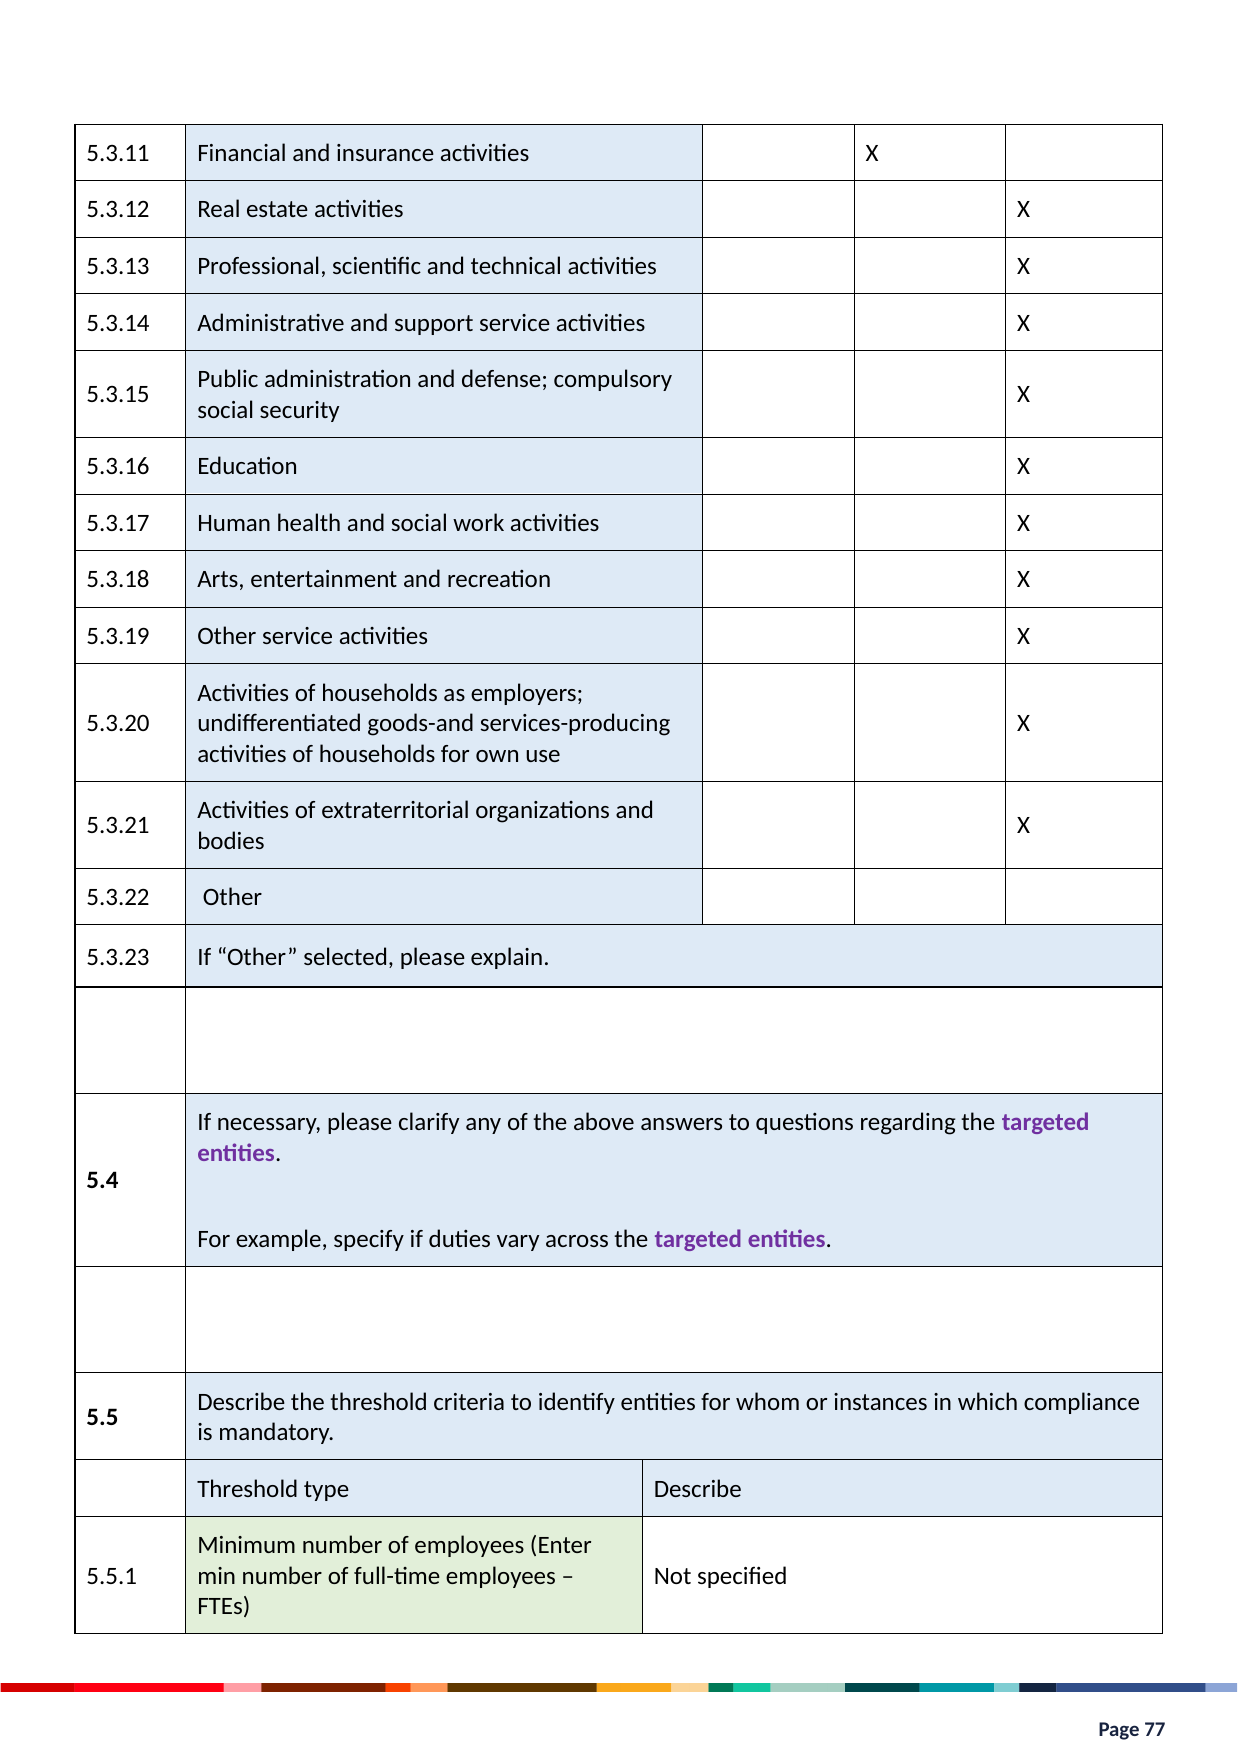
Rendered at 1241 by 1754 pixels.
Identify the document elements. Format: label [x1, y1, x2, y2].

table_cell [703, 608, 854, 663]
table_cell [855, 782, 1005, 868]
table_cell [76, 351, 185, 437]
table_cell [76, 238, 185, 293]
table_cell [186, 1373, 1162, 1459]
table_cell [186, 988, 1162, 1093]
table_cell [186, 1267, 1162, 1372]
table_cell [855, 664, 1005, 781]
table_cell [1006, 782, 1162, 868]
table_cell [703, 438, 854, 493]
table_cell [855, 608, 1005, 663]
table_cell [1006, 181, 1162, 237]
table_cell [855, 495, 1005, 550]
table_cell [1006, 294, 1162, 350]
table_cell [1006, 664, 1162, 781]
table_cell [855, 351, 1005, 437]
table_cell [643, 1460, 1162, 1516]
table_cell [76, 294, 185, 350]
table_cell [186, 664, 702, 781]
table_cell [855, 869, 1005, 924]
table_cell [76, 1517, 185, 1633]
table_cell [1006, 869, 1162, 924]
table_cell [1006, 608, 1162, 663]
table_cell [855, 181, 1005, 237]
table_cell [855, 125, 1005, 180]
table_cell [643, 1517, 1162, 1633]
picture [0, 1683, 1236, 1692]
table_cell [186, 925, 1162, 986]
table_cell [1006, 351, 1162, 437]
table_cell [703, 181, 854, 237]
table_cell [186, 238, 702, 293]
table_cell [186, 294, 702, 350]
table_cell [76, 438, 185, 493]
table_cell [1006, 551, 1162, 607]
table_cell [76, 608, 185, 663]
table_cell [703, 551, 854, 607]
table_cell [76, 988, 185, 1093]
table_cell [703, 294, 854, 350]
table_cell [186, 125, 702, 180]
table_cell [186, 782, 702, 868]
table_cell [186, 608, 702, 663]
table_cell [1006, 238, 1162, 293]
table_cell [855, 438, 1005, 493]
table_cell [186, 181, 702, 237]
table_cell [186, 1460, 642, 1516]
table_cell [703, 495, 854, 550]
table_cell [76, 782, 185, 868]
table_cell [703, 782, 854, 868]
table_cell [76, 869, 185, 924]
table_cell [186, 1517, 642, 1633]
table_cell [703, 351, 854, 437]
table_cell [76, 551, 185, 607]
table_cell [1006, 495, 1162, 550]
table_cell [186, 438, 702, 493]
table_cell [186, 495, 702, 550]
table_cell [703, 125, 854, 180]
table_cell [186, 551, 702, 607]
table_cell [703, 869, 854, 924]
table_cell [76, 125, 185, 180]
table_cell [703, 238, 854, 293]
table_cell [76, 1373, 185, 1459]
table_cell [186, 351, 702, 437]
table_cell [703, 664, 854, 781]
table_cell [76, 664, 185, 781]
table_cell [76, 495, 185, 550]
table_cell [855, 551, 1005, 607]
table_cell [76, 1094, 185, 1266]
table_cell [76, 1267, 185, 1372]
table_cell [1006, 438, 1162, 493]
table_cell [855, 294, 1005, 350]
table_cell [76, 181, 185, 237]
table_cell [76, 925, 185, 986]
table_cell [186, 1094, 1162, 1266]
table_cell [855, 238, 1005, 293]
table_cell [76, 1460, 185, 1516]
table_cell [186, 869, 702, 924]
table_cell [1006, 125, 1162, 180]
